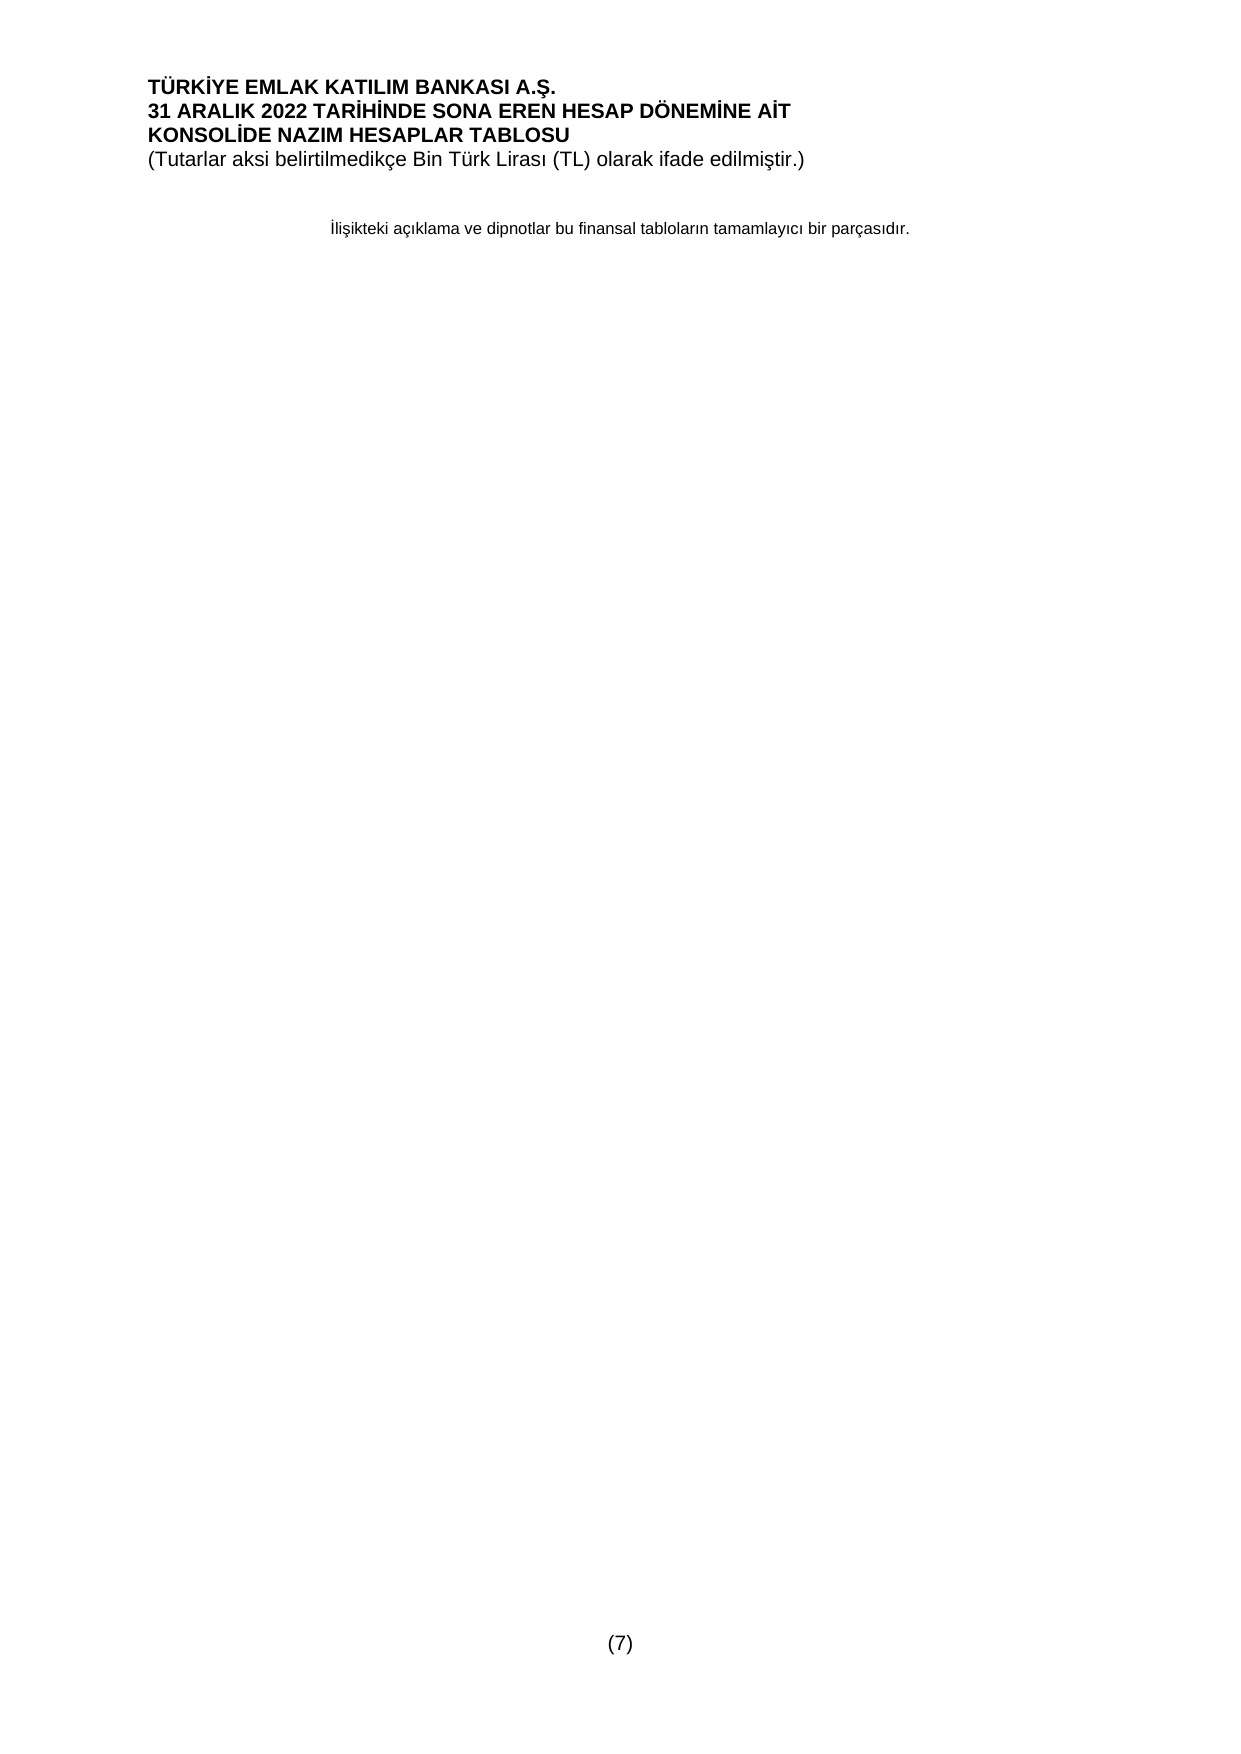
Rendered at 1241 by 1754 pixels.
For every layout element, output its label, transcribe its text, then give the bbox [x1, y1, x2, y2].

text İlişikteki açıklama ve dipnotlar bu finansal tabloların tamamlayıcı bir parçasıdır. [148, 219, 1092, 238]
